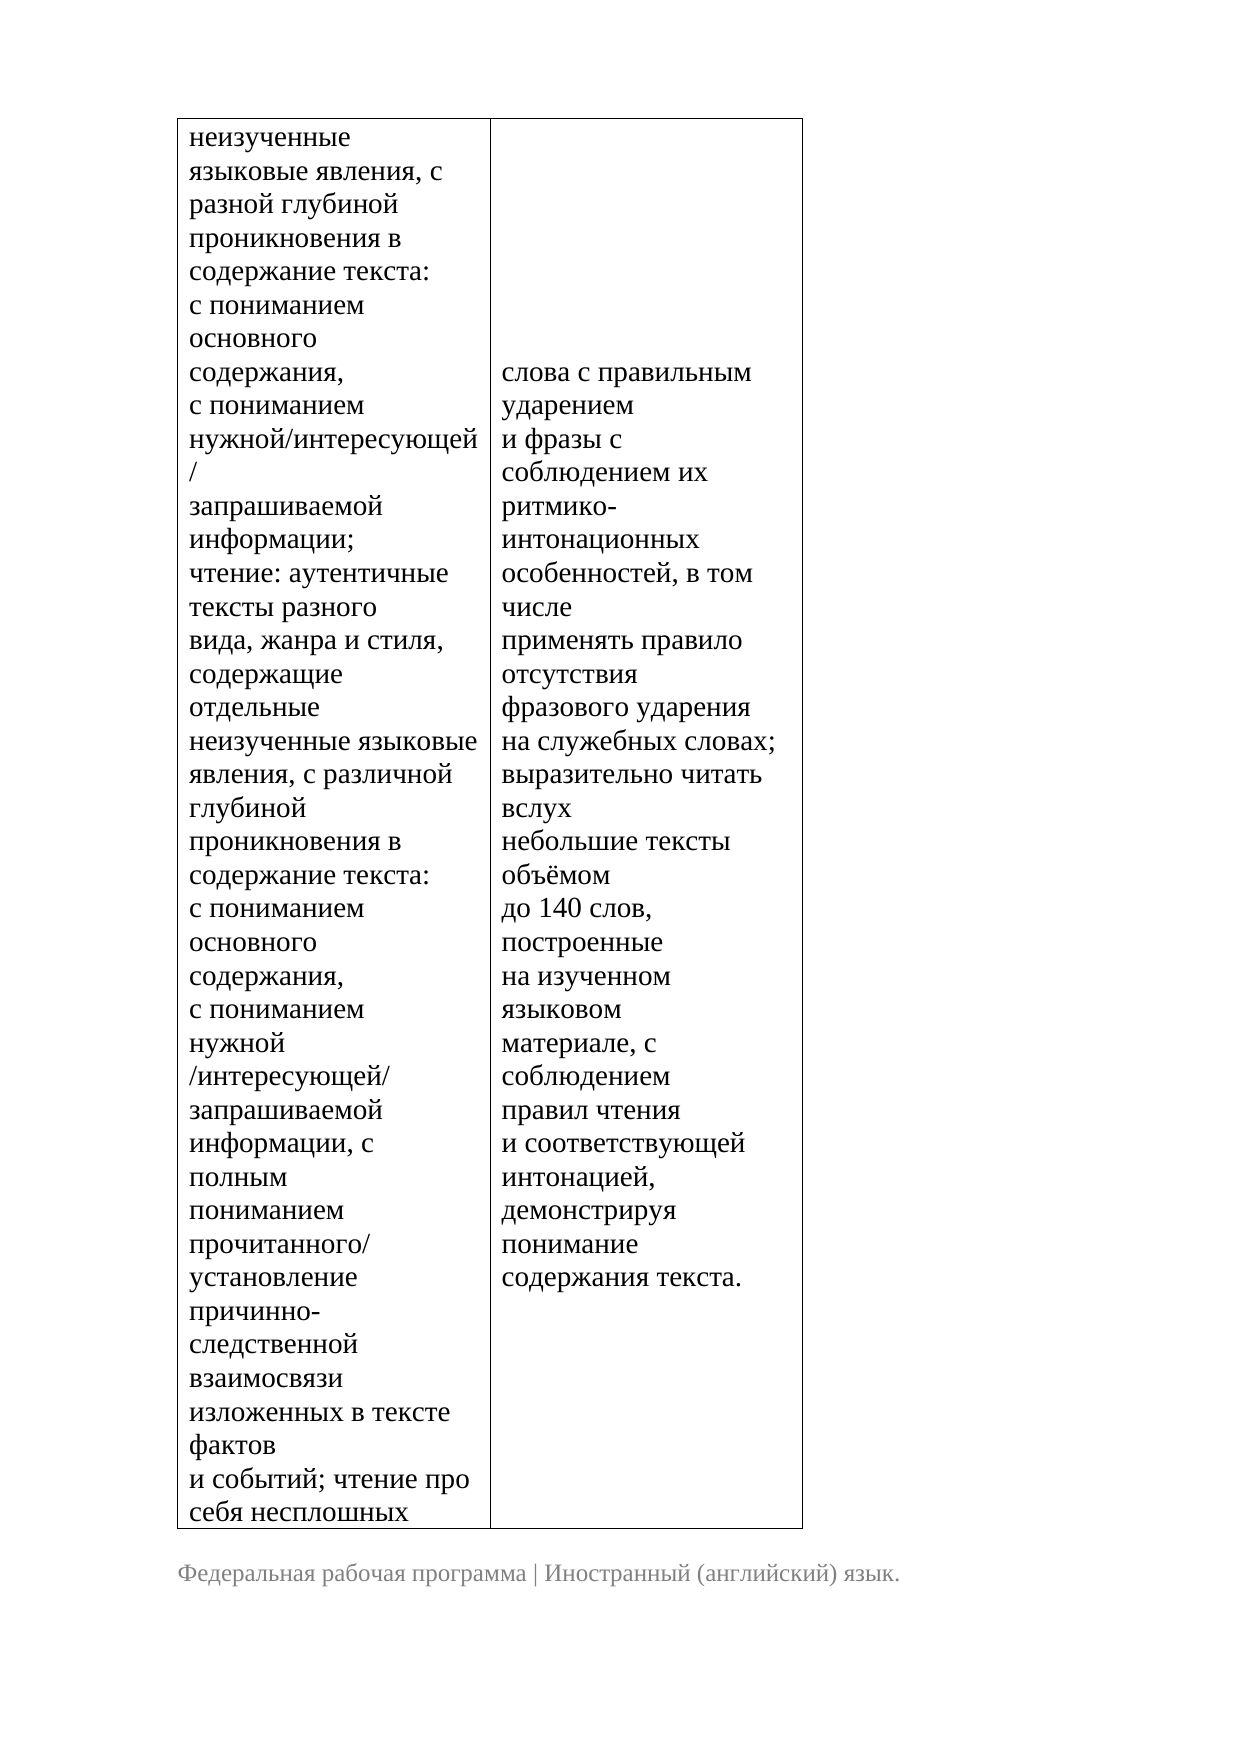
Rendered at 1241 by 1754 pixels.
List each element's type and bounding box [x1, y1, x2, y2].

table_header [178, 119, 490, 1528]
table_header [491, 119, 802, 1528]
text [177, 1529, 1152, 1586]
